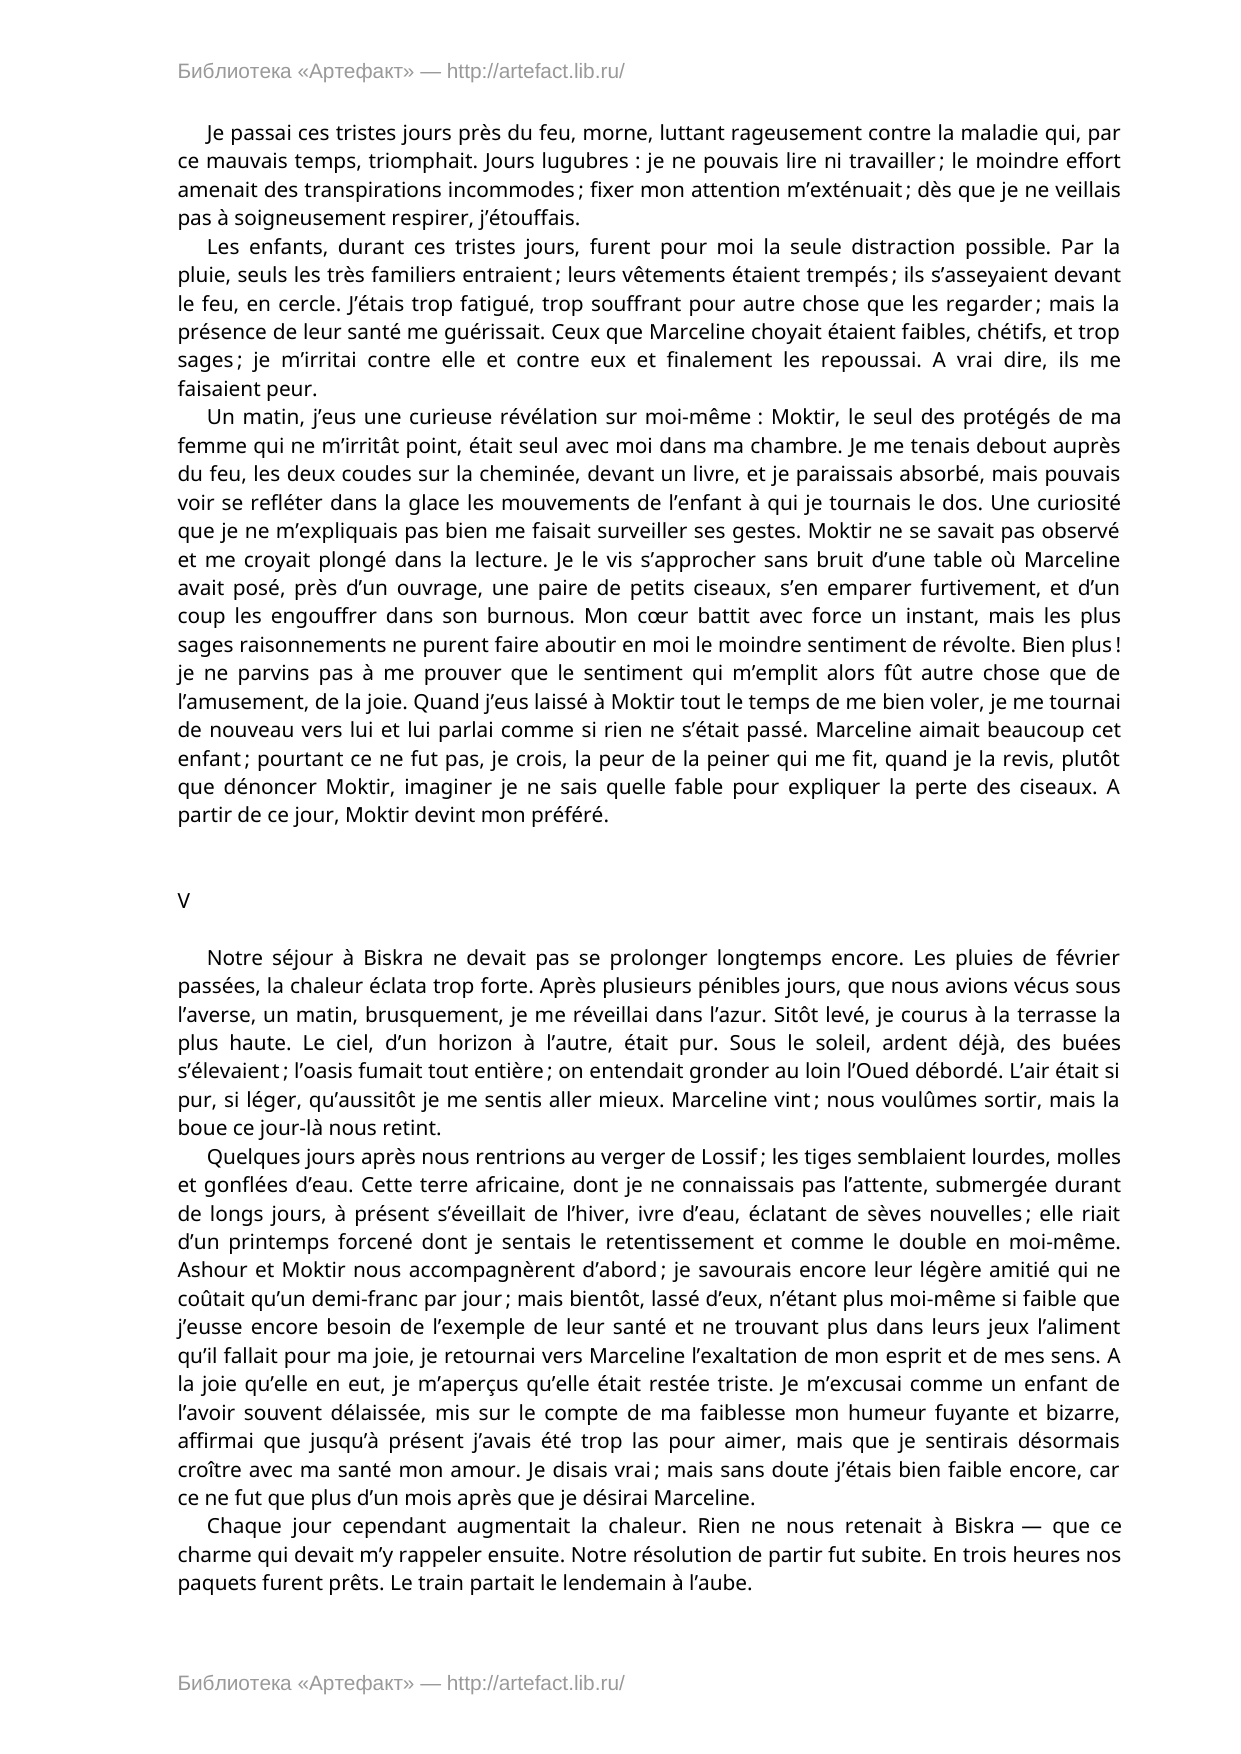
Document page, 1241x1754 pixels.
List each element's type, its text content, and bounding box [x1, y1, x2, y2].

text Notre séjour à Biskra ne devait pas se prolonger longtemps encore. Les pluies de février passées, la chaleur éclata trop forte. Après plusieurs pénibles jours, que nous avions vécus sous l’averse, un matin, brusquement, je me réveillai dans l’azur. Sitôt levé, je courus à la terrasse la plus haute. Le ciel, d’un horizon à l’autre, était pur. Sous le soleil, ardent déjà, des buées s’élevaient ; l’oasis fumait tout entière ; on entendait gronder au loin l’Oued débordé. L’air était si pur, si léger, qu’aussitôt je me sentis aller mieux. Marceline vint ; nous voulûmes sortir, mais la boue ce jour-là nous retint. [177, 943, 1122, 1142]
text Quelques jours après nous rentrions au verger de Lossif ; les tiges semblaient lourdes, molles et gonflées d’eau. Cette terre africaine, dont je ne connaissais pas l’attente, submergée durant de longs jours, à présent s’éveillait de l’hiver, ivre d’eau, éclatant de sèves nouvelles ; elle riait d’un printemps forcené dont je sentais le retentissement et comme le double en moi-même. Ashour et Moktir nous accompagnèrent d’abord ; je savourais encore leur légère amitié qui ne coûtait qu’un demi-franc par jour ; mais bientôt, lassé d’eux, n’étant plus moi-même si faible que j’eusse encore besoin de l’exemple de leur santé et ne trouvant plus dans leurs jeux l’aliment qu’il fallait pour ma joie, je retournai vers Marceline l’exaltation de mon esprit et de mes sens. A la joie qu’elle en eut, je m’aperçus qu’elle était restée triste. Je m’excusai comme un enfant de l’avoir souvent délaissée, mis sur le compte de ma faiblesse mon humeur fuyante et bizarre, affirmai que jusqu’à présent j’avais été trop las pour aimer, mais que je sentirais désormais croître avec ma santé mon amour. Je disais vrai ; mais sans doute j’étais bien faible encore, car ce ne fut que plus d’un mois après que je désirai Marceline. [177, 1142, 1122, 1512]
text Je passai ces tristes jours près du feu, morne, luttant rageusement contre la maladie qui, par ce mauvais temps, triomphait. Jours lugubres : je ne pouvais lire ni travailler ; le moindre effort amenait des transpirations incommodes ; fixer mon attention m’exténuait ; dès que je ne veillais pas à soigneusement respirer, j’étouffais. [177, 118, 1122, 232]
text Chaque jour cependant augmentait la chaleur. Rien ne nous retenait à Biskra — que ce charme qui devait m’y rappeler ensuite. Notre résolution de partir fut subite. En trois heures nos paquets furent prêts. Le train partait le lendemain à l’aube. [177, 1512, 1122, 1597]
text Les enfants, durant ces tristes jours, furent pour moi la seule distraction possible. Par la pluie, seuls les très familiers entraient ; leurs vêtements étaient trempés ; ils s’asseyaient devant le feu, en cercle. J’étais trop fatigué, trop souffrant pour autre chose que les regarder ; mais la présence de leur santé me guérissait. Ceux que Marceline choyait étaient faibles, chétifs, et trop sages ; je m’irritai contre elle et contre eux et finalement les repoussai. A vrai dire, ils me faisaient peur. [177, 232, 1122, 402]
text Un matin, j’eus une curieuse révélation sur moi-même : Moktir, le seul des protégés de ma femme qui ne m’irritât point, était seul avec moi dans ma chambre. Je me tenais debout auprès du feu, les deux coudes sur la cheminée, devant un livre, et je paraissais absorbé, mais pouvais voir se refléter dans la glace les mouvements de l’enfant à qui je tournais le dos. Une curiosité que je ne m’expliquais pas bien me faisait surveiller ses gestes. Moktir ne se savait pas observé et me croyait plongé dans la lecture. Je le vis s’approcher sans bruit d’une table où Marceline avait posé, près d’un ouvrage, une paire de petits ciseaux, s’en emparer furtivement, et d’un coup les engouffrer dans son burnous. Mon cœur battit avec force un instant, mais les plus sages raisonnements ne purent faire aboutir en moi le moindre sentiment de révolte. Bien plus ! je ne parvins pas à me prouver que le sentiment qui m’emplit alors fût autre chose que de l’amusement, de la joie. Quand j’eus laissé à Moktir tout le temps de me bien voler, je me tournai de nouveau vers lui et lui parlai comme si rien ne s’était passé. Marceline aimait beaucoup cet enfant ; pourtant ce ne fut pas, je crois, la peur de la peiner qui me fit, quand je la revis, plutôt que dénoncer Moktir, imaginer je ne sais quelle fable pour expliquer la perte des ciseaux. A partir de ce jour, Moktir devint mon préféré. [177, 402, 1122, 829]
subtitle V [177, 886, 1122, 914]
